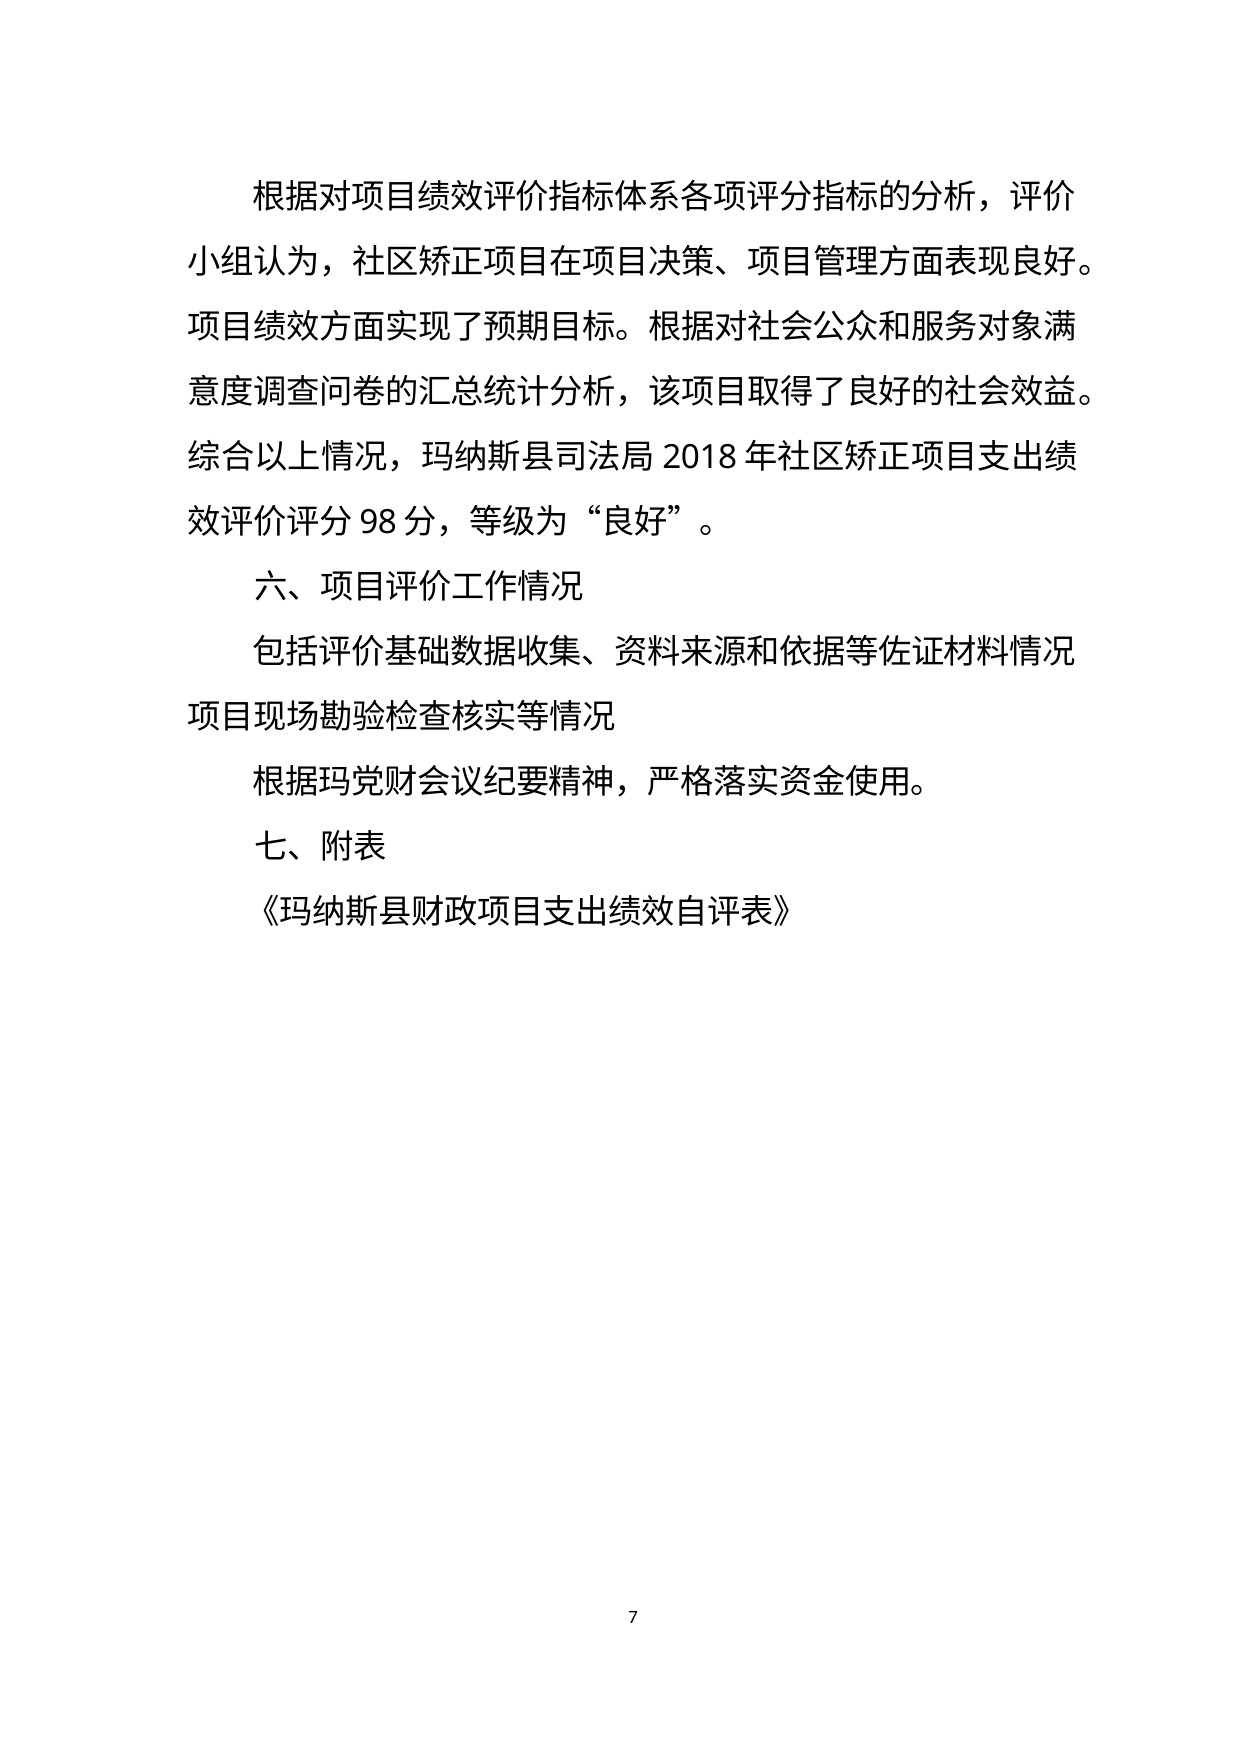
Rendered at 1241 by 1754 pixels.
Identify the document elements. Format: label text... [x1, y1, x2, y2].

text 《玛纳斯县财政项目支出绩效自评表》 [187, 877, 1078, 942]
text 七、附表 [187, 812, 1078, 877]
text 六、项目评价工作情况 [187, 552, 1078, 617]
text 根据对项目绩效评价指标体系各项评分指标的分析，评价小组认为，社区矫正项目在项目决策、项目管理方面表现良好。项目绩效方面实现了预期目标。根据对社会公众和服务对象满意度调查问卷的汇总统计分析，该项目取得了良好的社会效益。综合以上情况，玛纳斯县司法局2018年社区矫正项目支出绩效评价评分98分，等级为“良好”。 [187, 162, 1078, 552]
text 根据玛党财会议纪要精神，严格落实资金使用。 [187, 747, 1078, 812]
text 包括评价基础数据收集、资料来源和依据等佐证材料情况，项目现场勘验检查核实等情况 [187, 617, 1078, 747]
